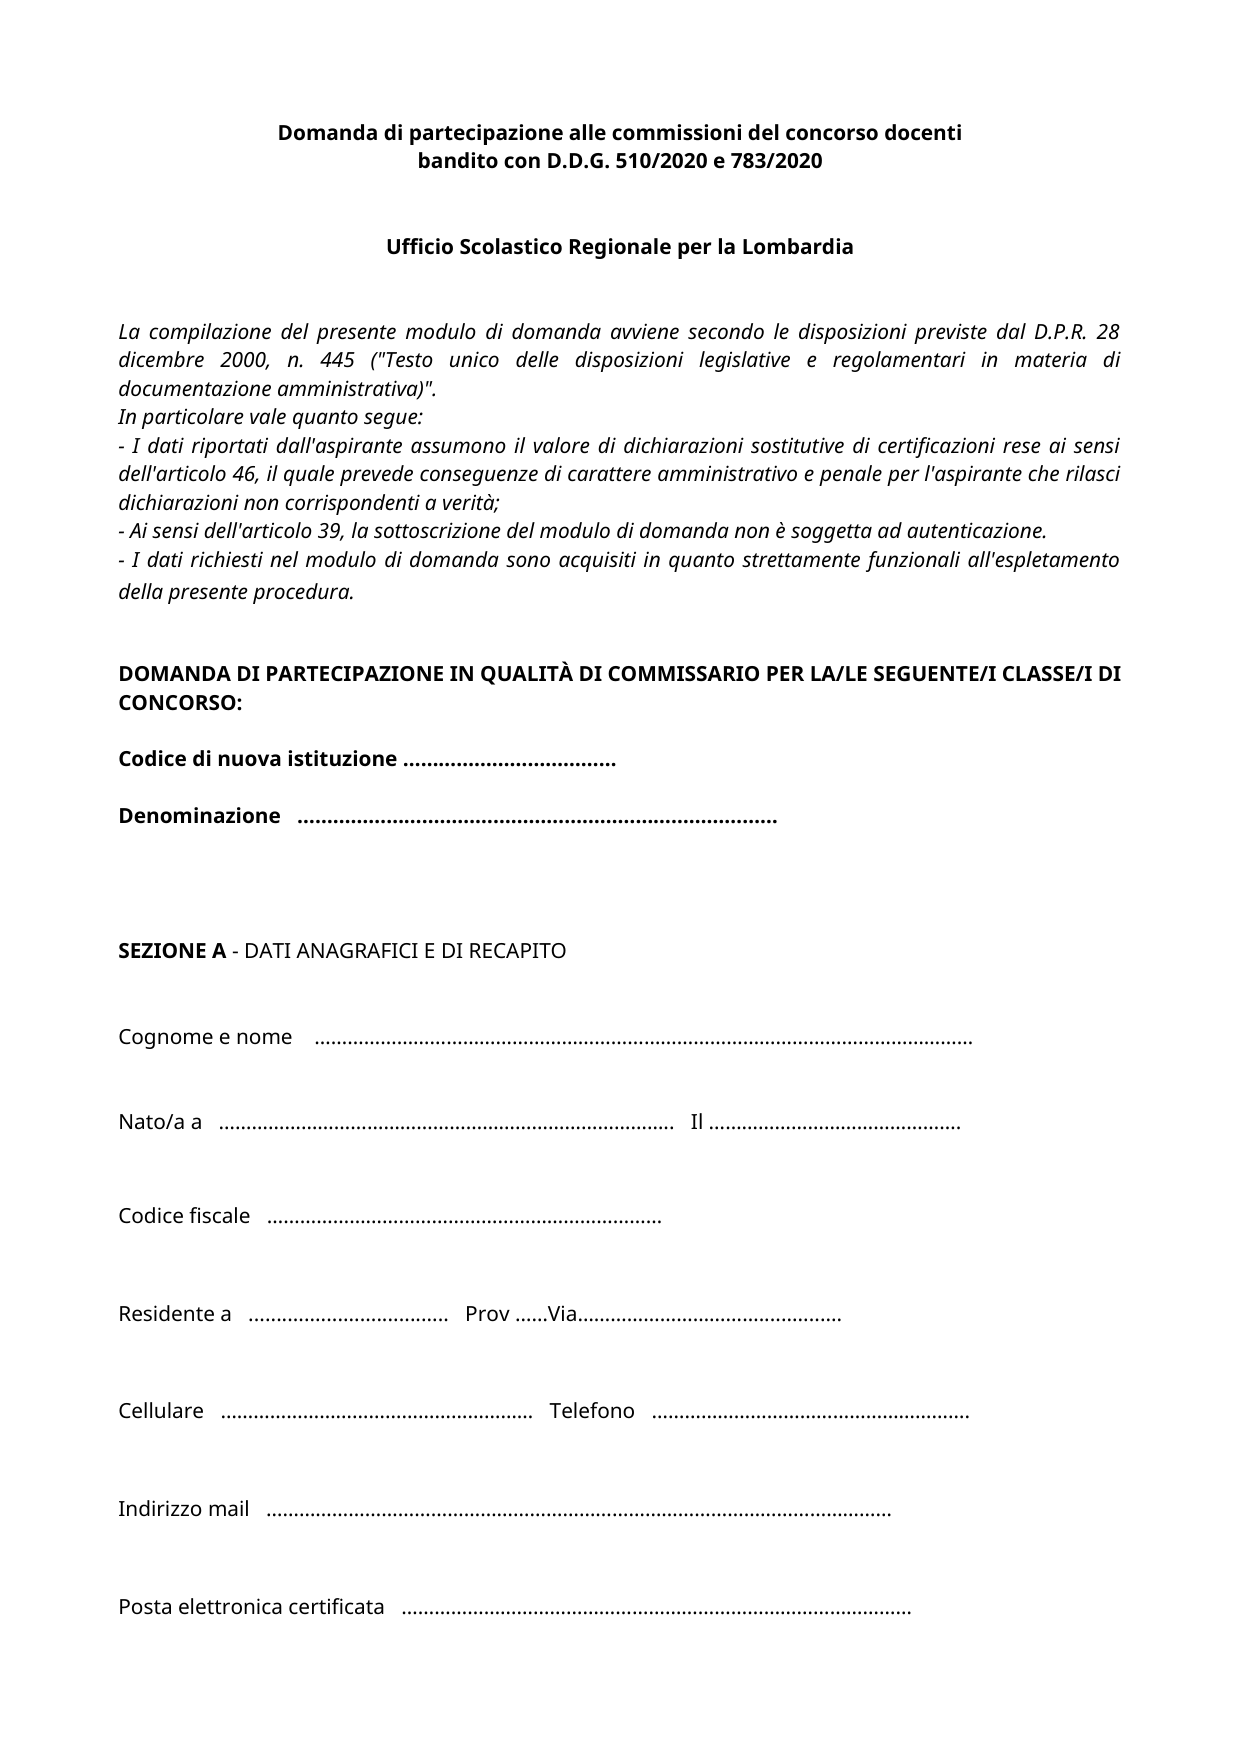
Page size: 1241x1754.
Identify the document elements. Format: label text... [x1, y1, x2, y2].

text Posta elettronica certificata ………………………………………………………………………………… [118, 1592, 1122, 1621]
text Residente a .................................... Prov ……Via……………………………............... [118, 1299, 1122, 1327]
text Indirizzo mail …………………………………………………………………………………………………… [118, 1494, 1122, 1523]
text bandito con D.D.G. 510/2020 e 783/2020 [118, 147, 1122, 175]
text Nato/a a ……………………………………………………………………….. Il ………………………………………. [118, 1107, 1122, 1136]
text - I dati riportati dall'aspirante assumono il valore di dichiarazioni sostitutive di certificazioni rese ai sensi dell'articolo 46, il quale prevede conseguenze di carattere amministrativo e penale per l'aspirante che rilasci dichiarazioni non corrispondenti a verità; [118, 431, 1122, 516]
text Codice fiscale ……………………………………………………………… [118, 1201, 1122, 1229]
text SEZIONE A - DATI ANAGRAFICI E DI RECAPITO [118, 937, 1122, 965]
text Cellulare ………………………………………………… Telefono …………………………………………………. [118, 1397, 1122, 1425]
text Cognome e nome ………………………………………………………………………………………………………… [118, 1022, 1122, 1050]
text Ufficio Scolastico Regionale per la Lombardia [118, 232, 1122, 260]
text La compilazione del presente modulo di domanda avviene secondo le disposizioni previste dal D.P.R. 28 dicembre 2000, n. 445 ("Testo unico delle disposizioni legislative e regolamentari in materia di documentazione amministrativa)". [118, 317, 1122, 402]
text DOMANDA DI PARTECIPAZIONE IN QUALITÀ DI COMMISSARIO PER LA/LE SEGUENTE/I CLASSE/I DI CONCORSO: [118, 659, 1122, 716]
text - I dati richiesti nel modulo di domanda sono acquisiti in quanto strettamente funzionali all'espletamento della presente procedura. [118, 545, 1122, 606]
text In particolare vale quanto segue: [118, 402, 1122, 431]
text - Ai sensi dell'articolo 39, la sottoscrizione del modulo di domanda non è soggetta ad autenticazione. [118, 516, 1122, 545]
text Denominazione ……………………………………………………………………… [118, 801, 1122, 830]
text Domanda di partecipazione alle commissioni del concorso docenti [118, 118, 1122, 147]
text Codice di nuova istituzione ……………………………… [118, 744, 1122, 773]
